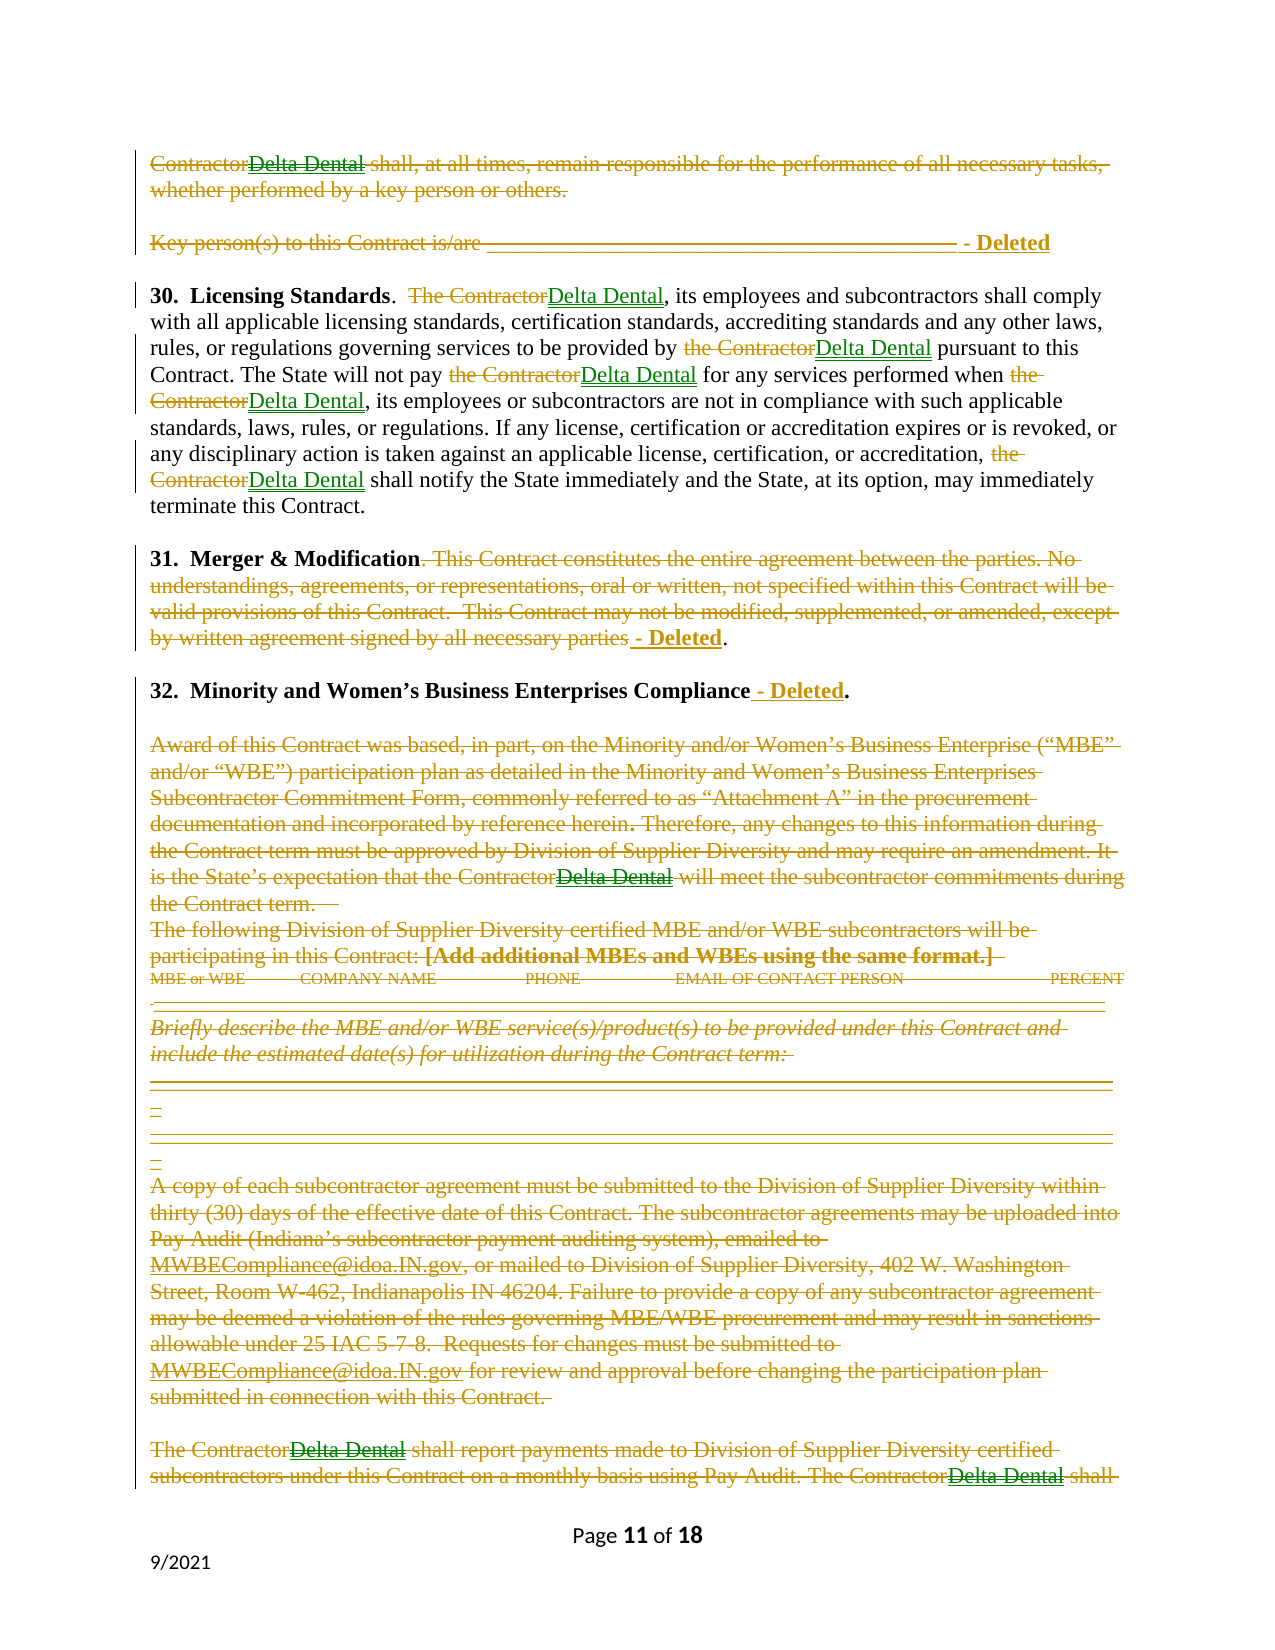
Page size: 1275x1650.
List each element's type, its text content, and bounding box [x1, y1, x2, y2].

text 32. Minority and Women’s Business Enterprises Compliance. [150, 677, 1125, 703]
text 31. Merger & Modification. [150, 545, 1125, 651]
text 30. Licensing Standards. , its employees and subcontractors shall comply with all applicable licensing standards, certification standards, accrediting standards and any other laws, rules, or regulations governing services to be provided by pursuant to this Contract. The State will not pay for any services performed when , its employees or subcontractors are not in compliance with such applicable standards, laws, rules, or regulations. If any license, certification or accreditation expires or is revoked, or any disciplinary action is taken against an applicable license, certification, or accreditation, shall notify the State immediately and the State, at its option, may immediately terminate this Contract. [150, 282, 1125, 519]
